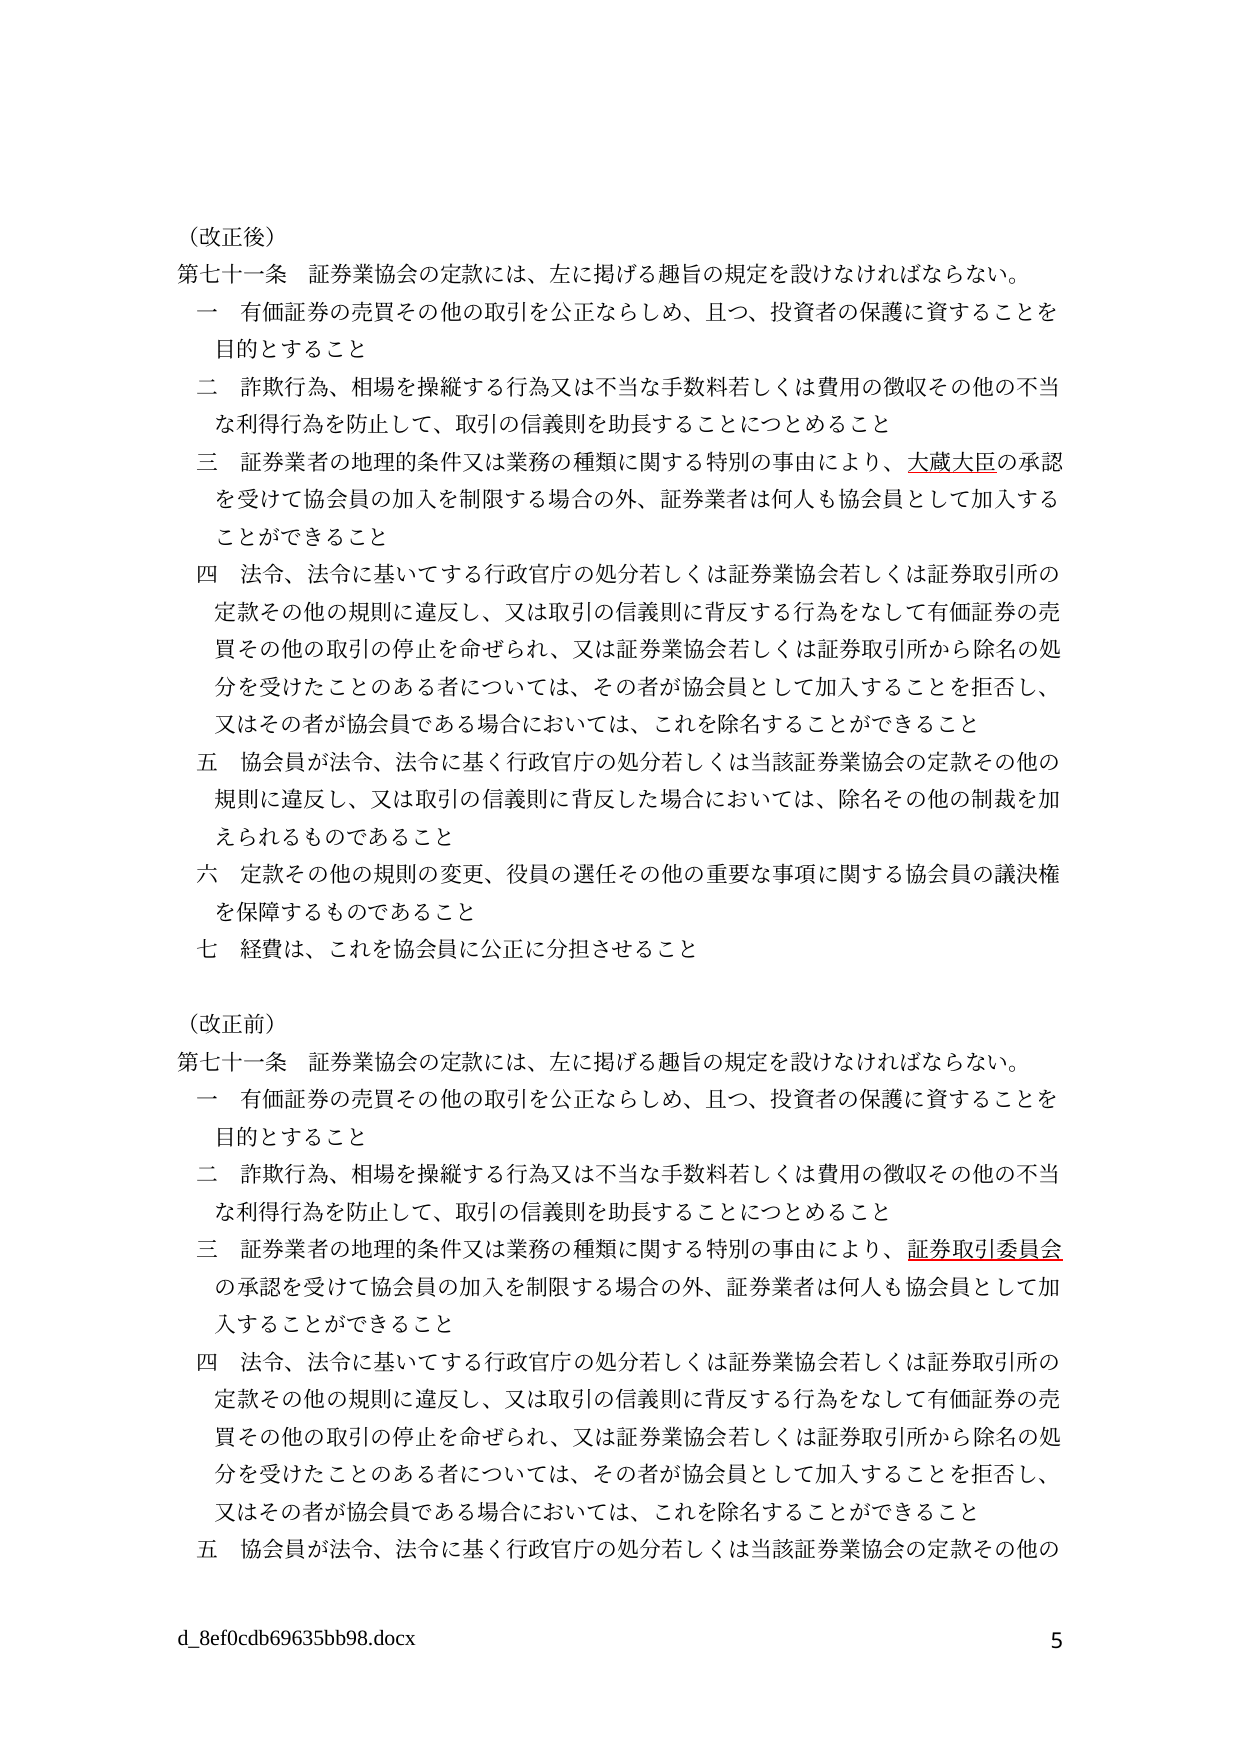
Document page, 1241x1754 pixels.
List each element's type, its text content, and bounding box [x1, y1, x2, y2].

text 第七十一条 証券業協会の定款には、左に掲げる趣旨の規定を設けなければならない。 [177, 1042, 1063, 1079]
text 五 協会員が法令、法令に基く行政官庁の処分若しくは当該証券業協会の定款その他の規則に違反し、又は取引の信義則に背反した場合においては、除名その他の制裁を加えられるものであること [196, 742, 1063, 854]
text 六 定款その他の規則の変更、役員の選任その他の重要な事項に関する協会員の議決権を保障するものであること [196, 854, 1063, 929]
text （改正前） [177, 1004, 1063, 1042]
text 二 詐欺行為、相場を操縦する行為又は不当な手数料若しくは費用の徴収その他の不当な利得行為を防止して、取引の信義則を助長することにつとめること [196, 1154, 1063, 1229]
text 四 法令、法令に基いてする行政官庁の処分若しくは証券業協会若しくは証券取引所の定款その他の規則に違反し、又は取引の信義則に背反する行為をなして有価証券の売買その他の取引の停止を命ぜられ、又は証券業協会若しくは証券取引所から除名の処分を受けたことのある者については、その者が協会員として加入することを拒否し、又はその者が協会員である場合においては、これを除名することができること [196, 554, 1063, 742]
text 七 経費は、これを協会員に公正に分担させること [196, 929, 1063, 967]
text 四 法令、法令に基いてする行政官庁の処分若しくは証券業協会若しくは証券取引所の定款その他の規則に違反し、又は取引の信義則に背反する行為をなして有価証券の売買その他の取引の停止を命ぜられ、又は証券業協会若しくは証券取引所から除名の処分を受けたことのある者については、その者が協会員として加入することを拒否し、又はその者が協会員である場合においては、これを除名することができること [196, 1342, 1063, 1529]
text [196, 1529, 1063, 1567]
text 一 有価証券の売買その他の取引を公正ならしめ、且つ、投資者の保護に資することを目的とすること [196, 1079, 1063, 1154]
text 二 詐欺行為、相場を操縦する行為又は不当な手数料若しくは費用の徴収その他の不当な利得行為を防止して、取引の信義則を助長することにつとめること [196, 367, 1063, 442]
text （改正後） [177, 217, 1063, 254]
text 第七十一条 証券業協会の定款には、左に掲げる趣旨の規定を設けなければならない。 [177, 254, 1063, 292]
text 三 証券業者の地理的条件又は業務の種類に関する特別の事由により、大蔵大臣の承認を受けて協会員の加入を制限する場合の外、証券業者は何人も協会員として加入することができること [196, 442, 1063, 554]
text 三 証券業者の地理的条件又は業務の種類に関する特別の事由により、証券取引委員会の承認を受けて協会員の加入を制限する場合の外、証券業者は何人も協会員として加入することができること [196, 1229, 1063, 1342]
text 一 有価証券の売買その他の取引を公正ならしめ、且つ、投資者の保護に資することを目的とすること [196, 292, 1063, 367]
